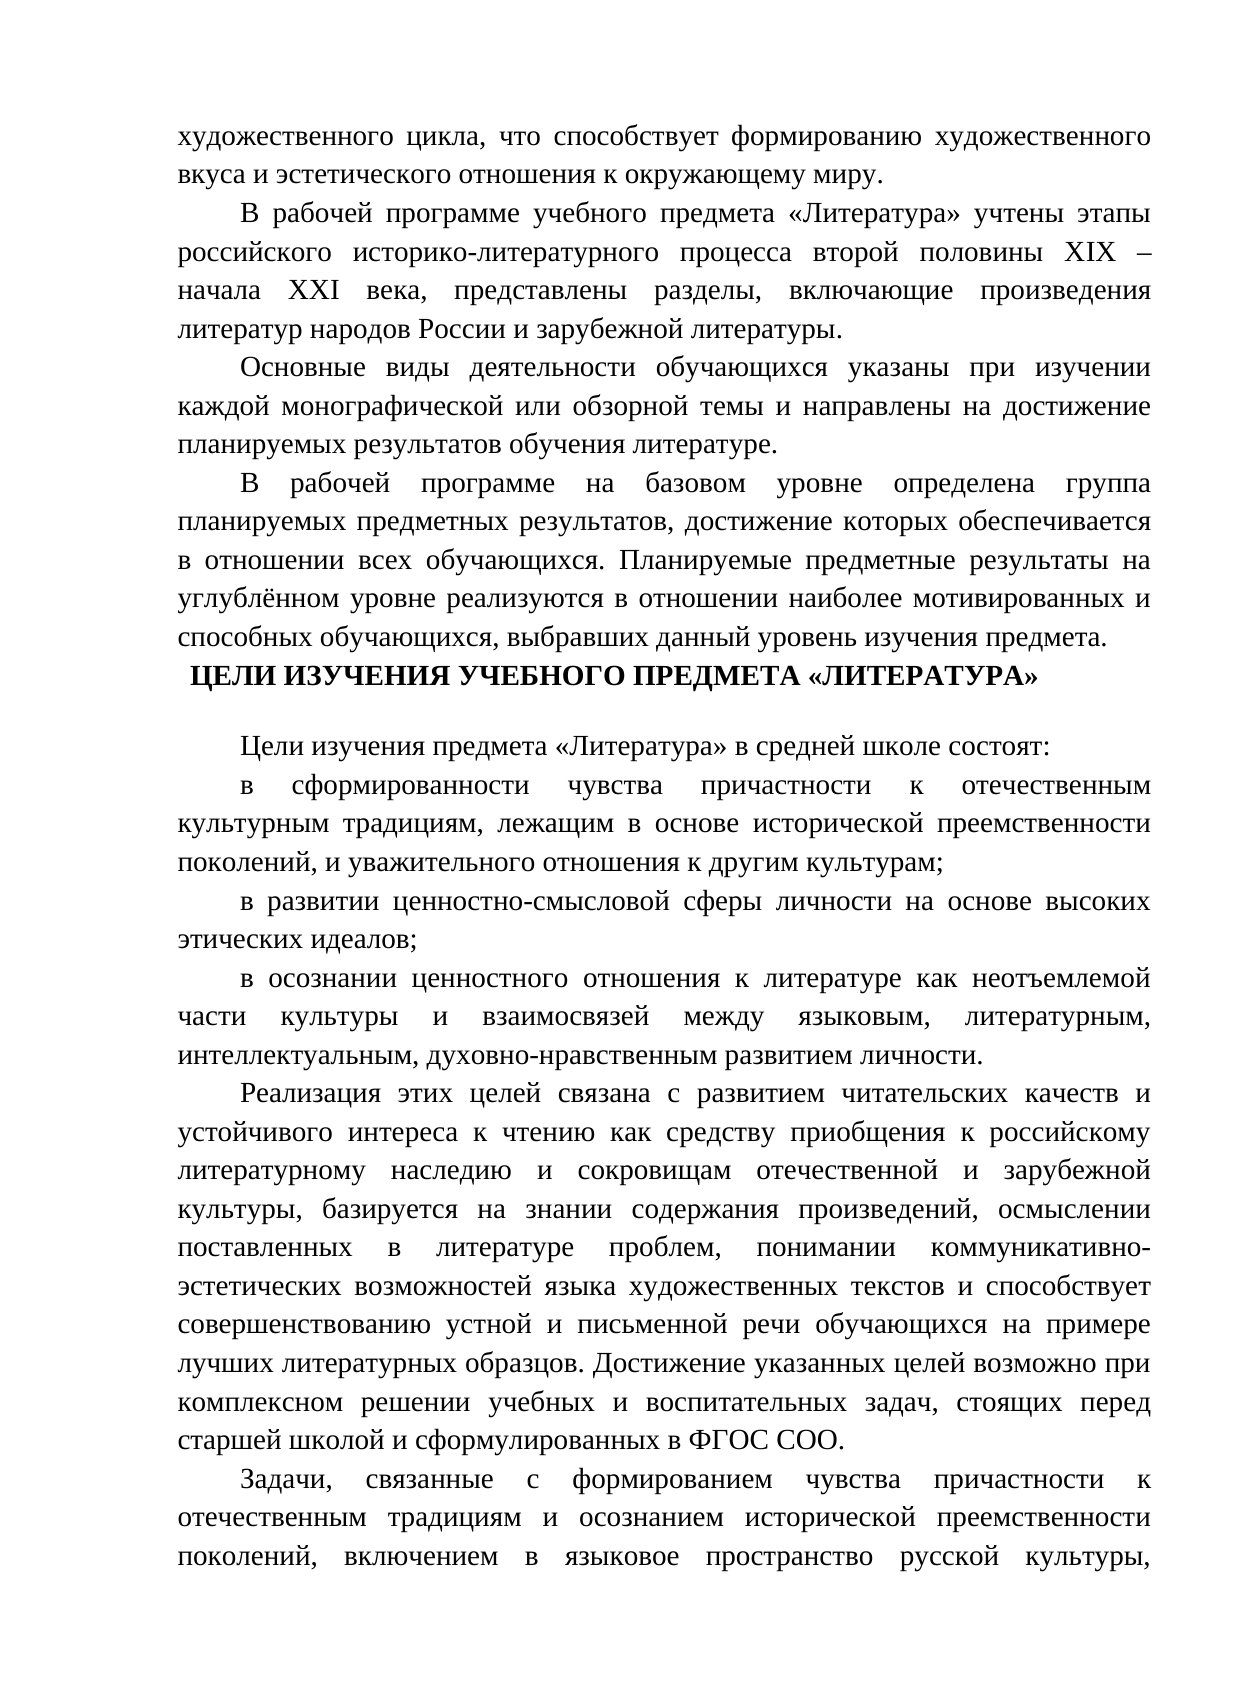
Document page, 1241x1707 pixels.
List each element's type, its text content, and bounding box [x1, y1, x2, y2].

text Цели изучения предмета «Литература» в средней школе состоят: [177, 728, 1152, 762]
text Основные виды деятельности обучающихся указаны при изучении каждой монографической или обзорной темы и направлены на достижение планируемых результатов обучения литературе. [177, 349, 1152, 460]
text В рабочей программе на базовом уровне определена группа планируемых предметных результатов, достижение которых обеспечивается в отношении всех обучающихся. Планируемые предметные результаты на углублённом уровне реализуются в отношении наиболее мотивированных и способных обучающихся, выбравших данный уровень изучения предмета. [177, 465, 1152, 653]
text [177, 118, 1152, 190]
text В рабочей программе учебного предмета «Литература» учтены этапы российского историко-литературного процесса второй половины ХIХ – начала ХХI века, представлены разделы, включающие произведения литератур народов России и зарубежной литературы. [177, 195, 1152, 344]
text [177, 1461, 1152, 1571]
text Реализация этих целей связана с развитием читательских качеств и устойчивого интереса к чтению как средству приобщения к российскому литературному наследию и сокровищам отечественной и зарубежной культуры, базируется на знании содержания произведений, осмыслении поставленных в литературе проблем, понимании коммуникативно-эстетических возможностей языка художественных текстов и способствует совершенствованию устной и письменной речи обучающихся на примере лучших литературных образцов. Достижение указанных целей возможно при комплексном решении учебных и воспитательных задач, стоящих перед старшей школой и сформулированных в ФГОС СОО. [177, 1075, 1152, 1456]
text в сформированности чувства причастности к отечественным культурным традициям, лежащим в основе исторической преемственности поколений, и уважительного отношения к другим культурам; [177, 767, 1152, 878]
text в развитии ценностно-смысловой сферы личности на основе высоких этических идеалов; [177, 883, 1152, 955]
text в осознании ценностного отношения к литературе как неотъемлемой части культуры и взаимосвязей между языковым, литературным, интеллектуальным, духовно-нравственным развитием личности. [177, 960, 1152, 1070]
text ЦЕЛИ ИЗУЧЕНИЯ УЧЕБНОГО ПРЕДМЕТА «ЛИТЕРАТУРА» [190, 658, 1152, 691]
